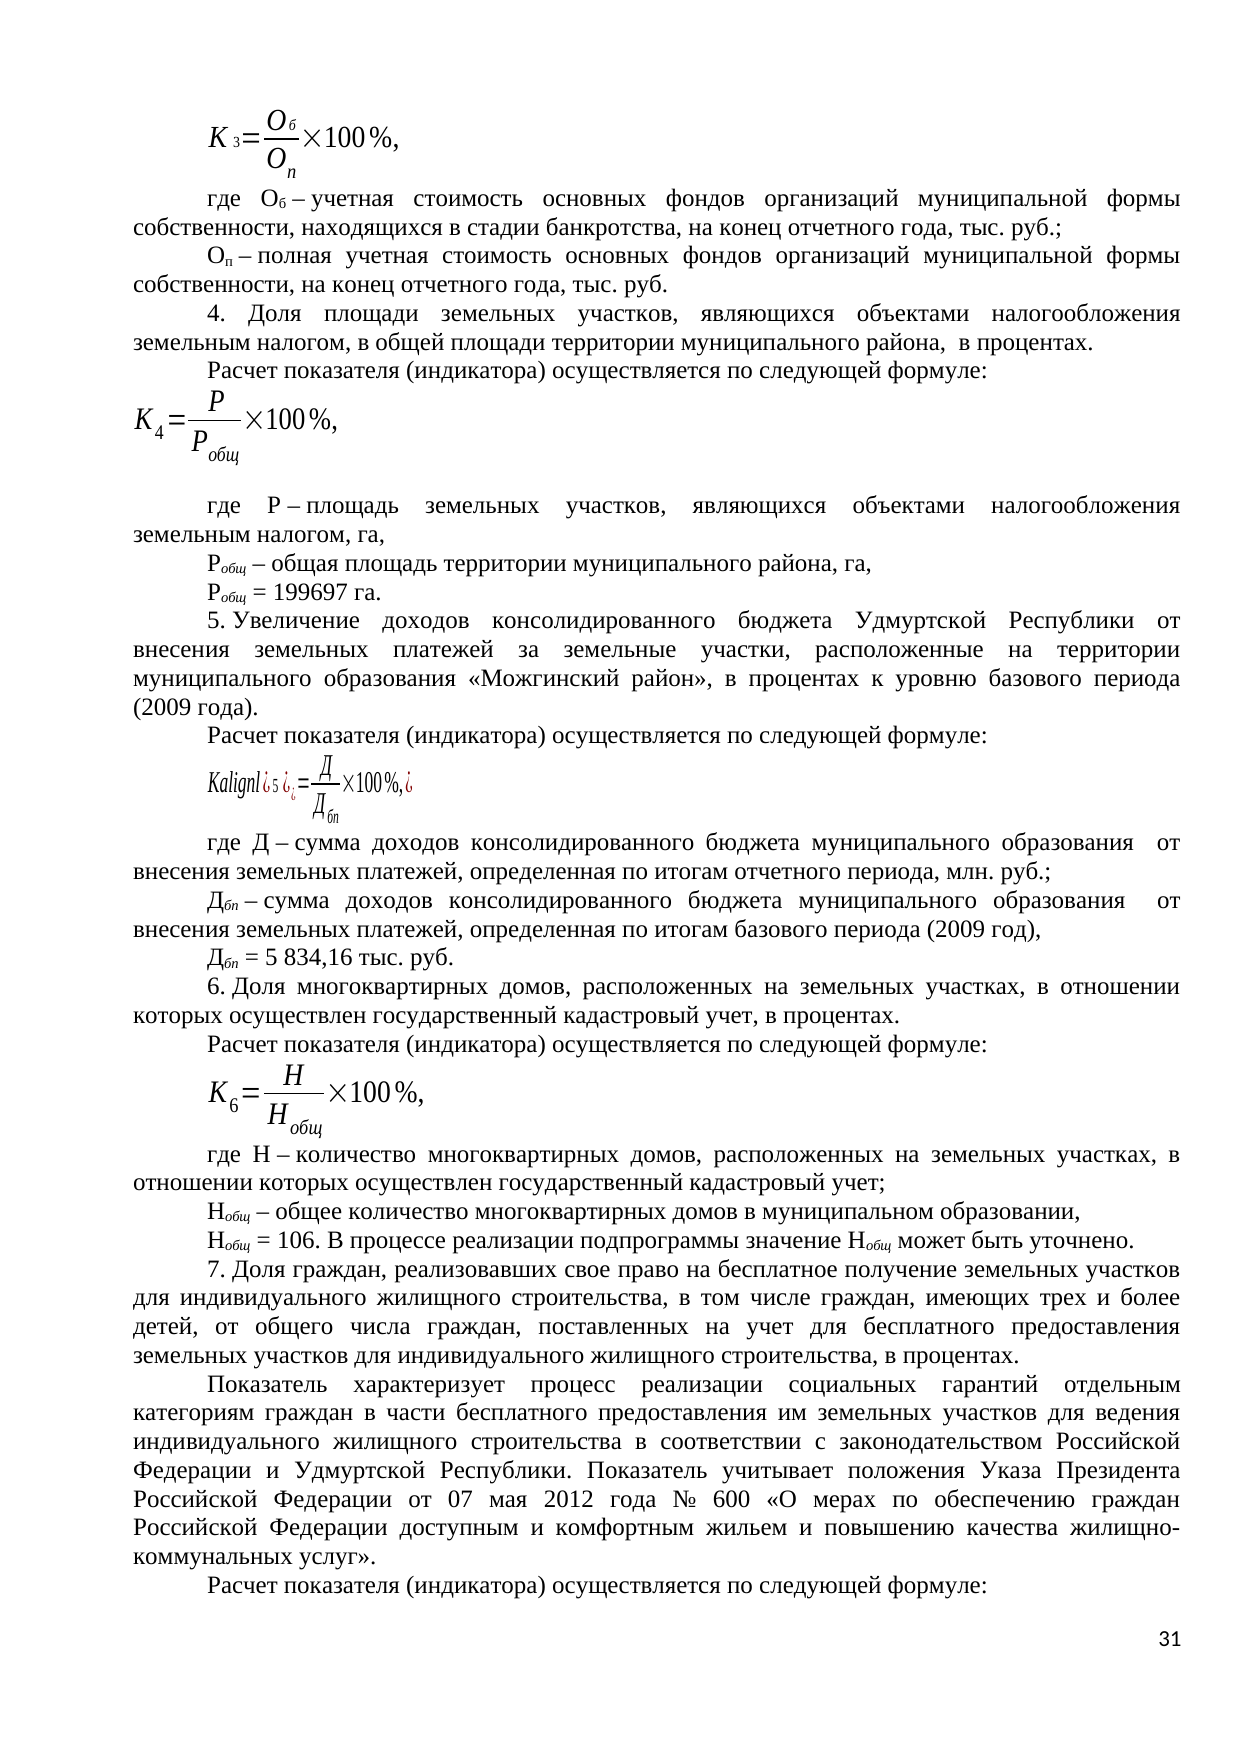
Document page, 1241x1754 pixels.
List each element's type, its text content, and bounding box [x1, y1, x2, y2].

text Робщ – общая площадь территории муниципального района, га, [133, 548, 1181, 577]
text где Н – количество многоквартирных домов, расположенных на земельных участках, в отношении которых осуществлен государственный кадастровый учет; [133, 1139, 1181, 1196]
text 7. Доля граждан, реализовавших свое право на бесплатное получение земельных участков для индивидуального жилищного строительства, в том числе граждан, имеющих трех и более детей, от общего числа граждан, поставленных на учет для бесплатного предоставления земельных участков для индивидуального жилищного строительства, в процентах. [133, 1254, 1181, 1369]
text где Д – сумма доходов консолидированного бюджета муниципального образования от внесения земельных платежей, определенная по итогам отчетного периода, млн. руб.; [133, 827, 1181, 885]
text Показатель характеризует процесс реализации социальных гарантий отдельным категориям граждан в части бесплатного предоставления им земельных участков для ведения индивидуального жилищного строительства в соответствии с законодательством Российской Федерации и Удмуртской Республики. Показатель учитывает положения Указа Президента Российской Федерации от 07 мая 2012 года № 600 «О мерах по обеспечению граждан Российской Федерации доступным и комфортным жильем и повышению качества жилищно-коммунальных услуг». [133, 1369, 1181, 1570]
text 5. Увеличение доходов консолидированного бюджета Удмуртской Республики от внесения земельных платежей за земельные участки, расположенные на территории муниципального образования «Можгинский район», в процентах к уровню базового периода (2009 года). [133, 606, 1181, 721]
text Расчет показателя (индикатора) осуществляется по следующей формуле: [133, 1029, 1181, 1057]
text 4. Доля площади земельных участков, являющихся объектами налогообложения земельным налогом, в общей площади территории муниципального района, в процентах. [133, 298, 1181, 356]
text Расчет показателя (индикатора) осуществляется по следующей формуле: [133, 356, 1181, 384]
text Дбп = 5 834,16 тыс. руб. [133, 942, 1181, 971]
text Робщ = 199697 га. [133, 577, 1181, 606]
text Нобщ – общее количество многоквартирных домов в муниципальном образовании, [133, 1196, 1181, 1225]
text Оп – полная учетная стоимость основных фондов организаций муниципальной формы собственности, на конец отчетного года, тыс. руб. [133, 241, 1181, 298]
text Нобщ = 106. В процессе реализации подпрограммы значение Нобщ может быть уточнено. [133, 1225, 1181, 1254]
text Расчет показателя (индикатора) осуществляется по следующей формуле: [133, 1570, 1181, 1599]
text 6. Доля многоквартирных домов, расположенных на земельных участках, в отношении которых осуществлен государственный кадастровый учет, в процентах. [133, 971, 1181, 1029]
text где Р – площадь земельных участков, являющихся объектами налогообложения земельным налогом, га, [133, 491, 1181, 548]
text Расчет показателя (индикатора) осуществляется по следующей формуле: [133, 721, 1181, 749]
text Дбп – сумма доходов консолидированного бюджета муниципального образования от внесения земельных платежей, определенная по итогам базового периода (2009 год), [133, 885, 1181, 942]
text где Об – учетная стоимость основных фондов организаций муниципальной формы собственности, находящихся в стадии банкротства, на конец отчетного года, тыс. руб.; [133, 183, 1181, 241]
